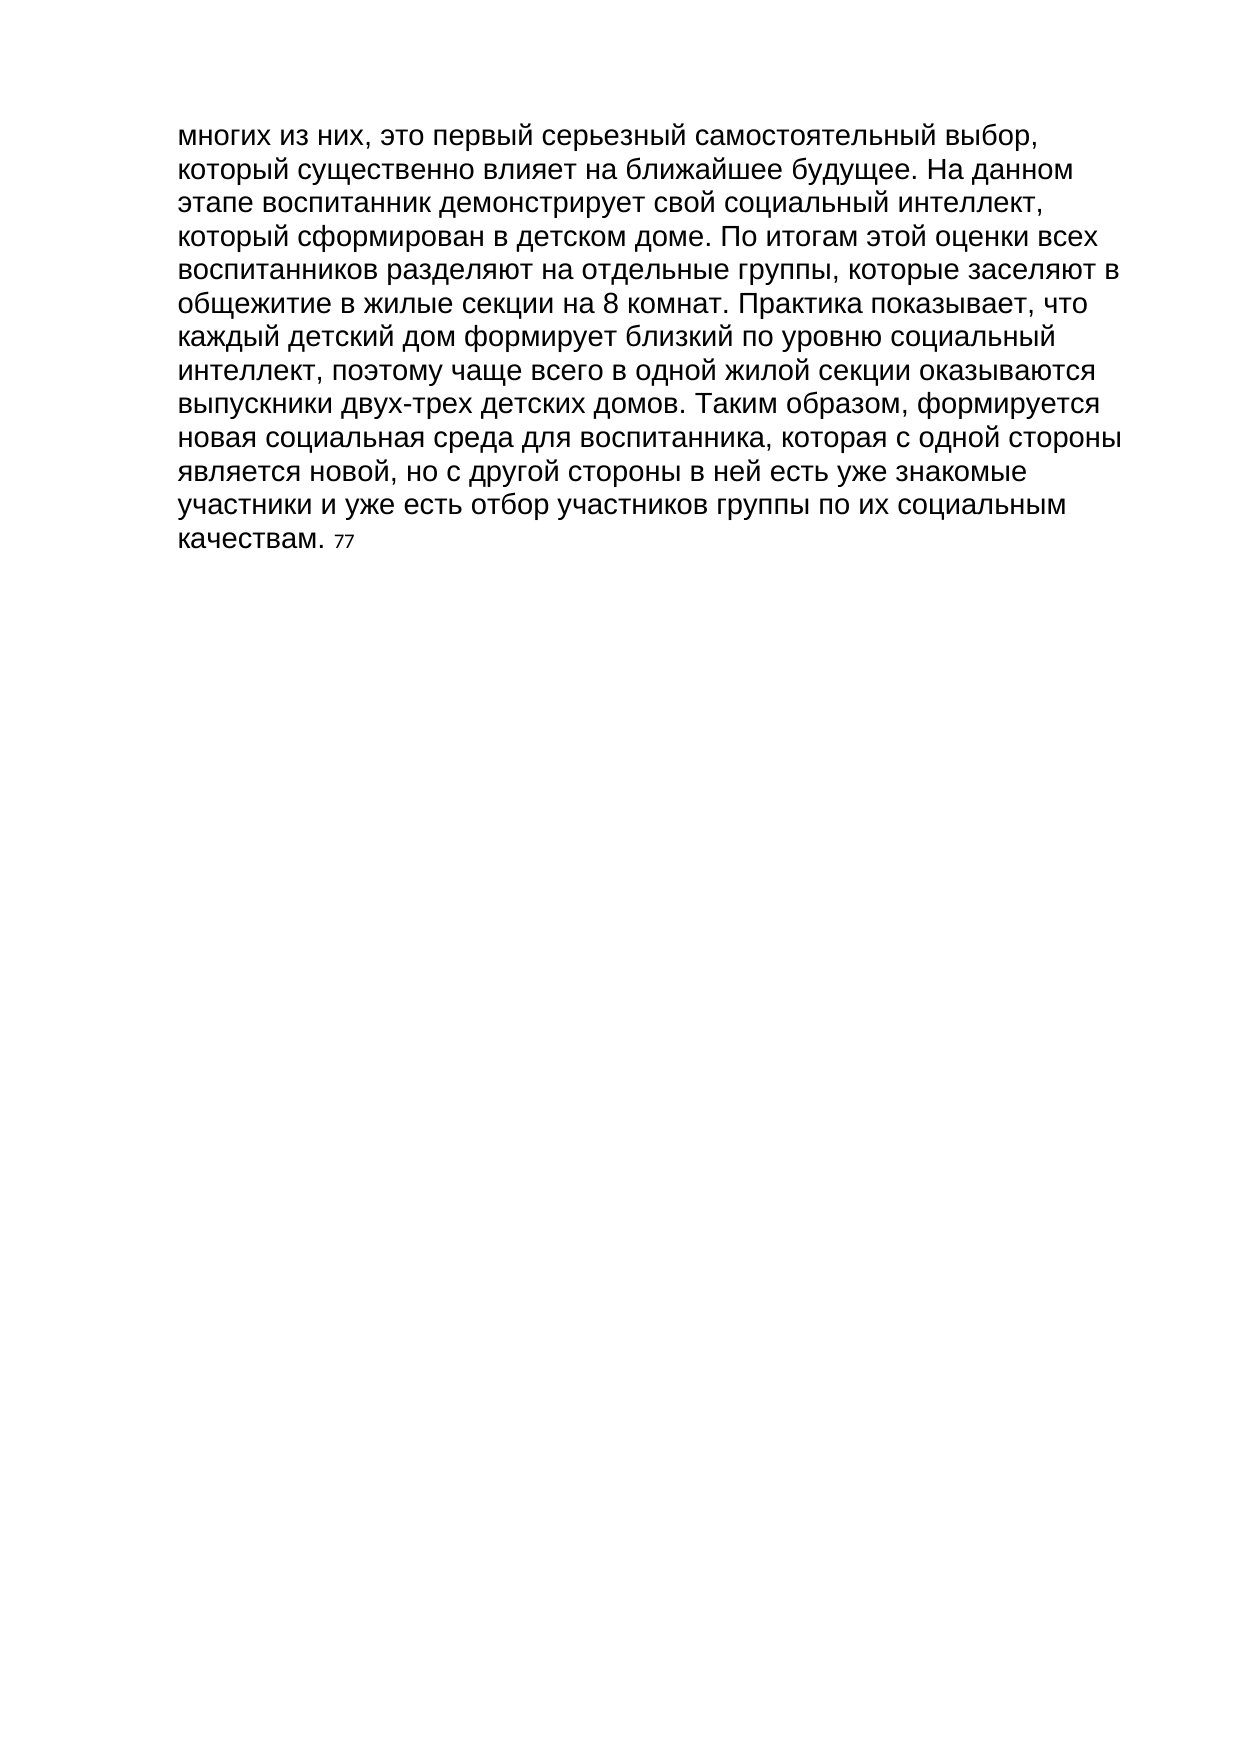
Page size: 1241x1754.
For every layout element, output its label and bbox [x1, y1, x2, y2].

text [177, 118, 1152, 554]
